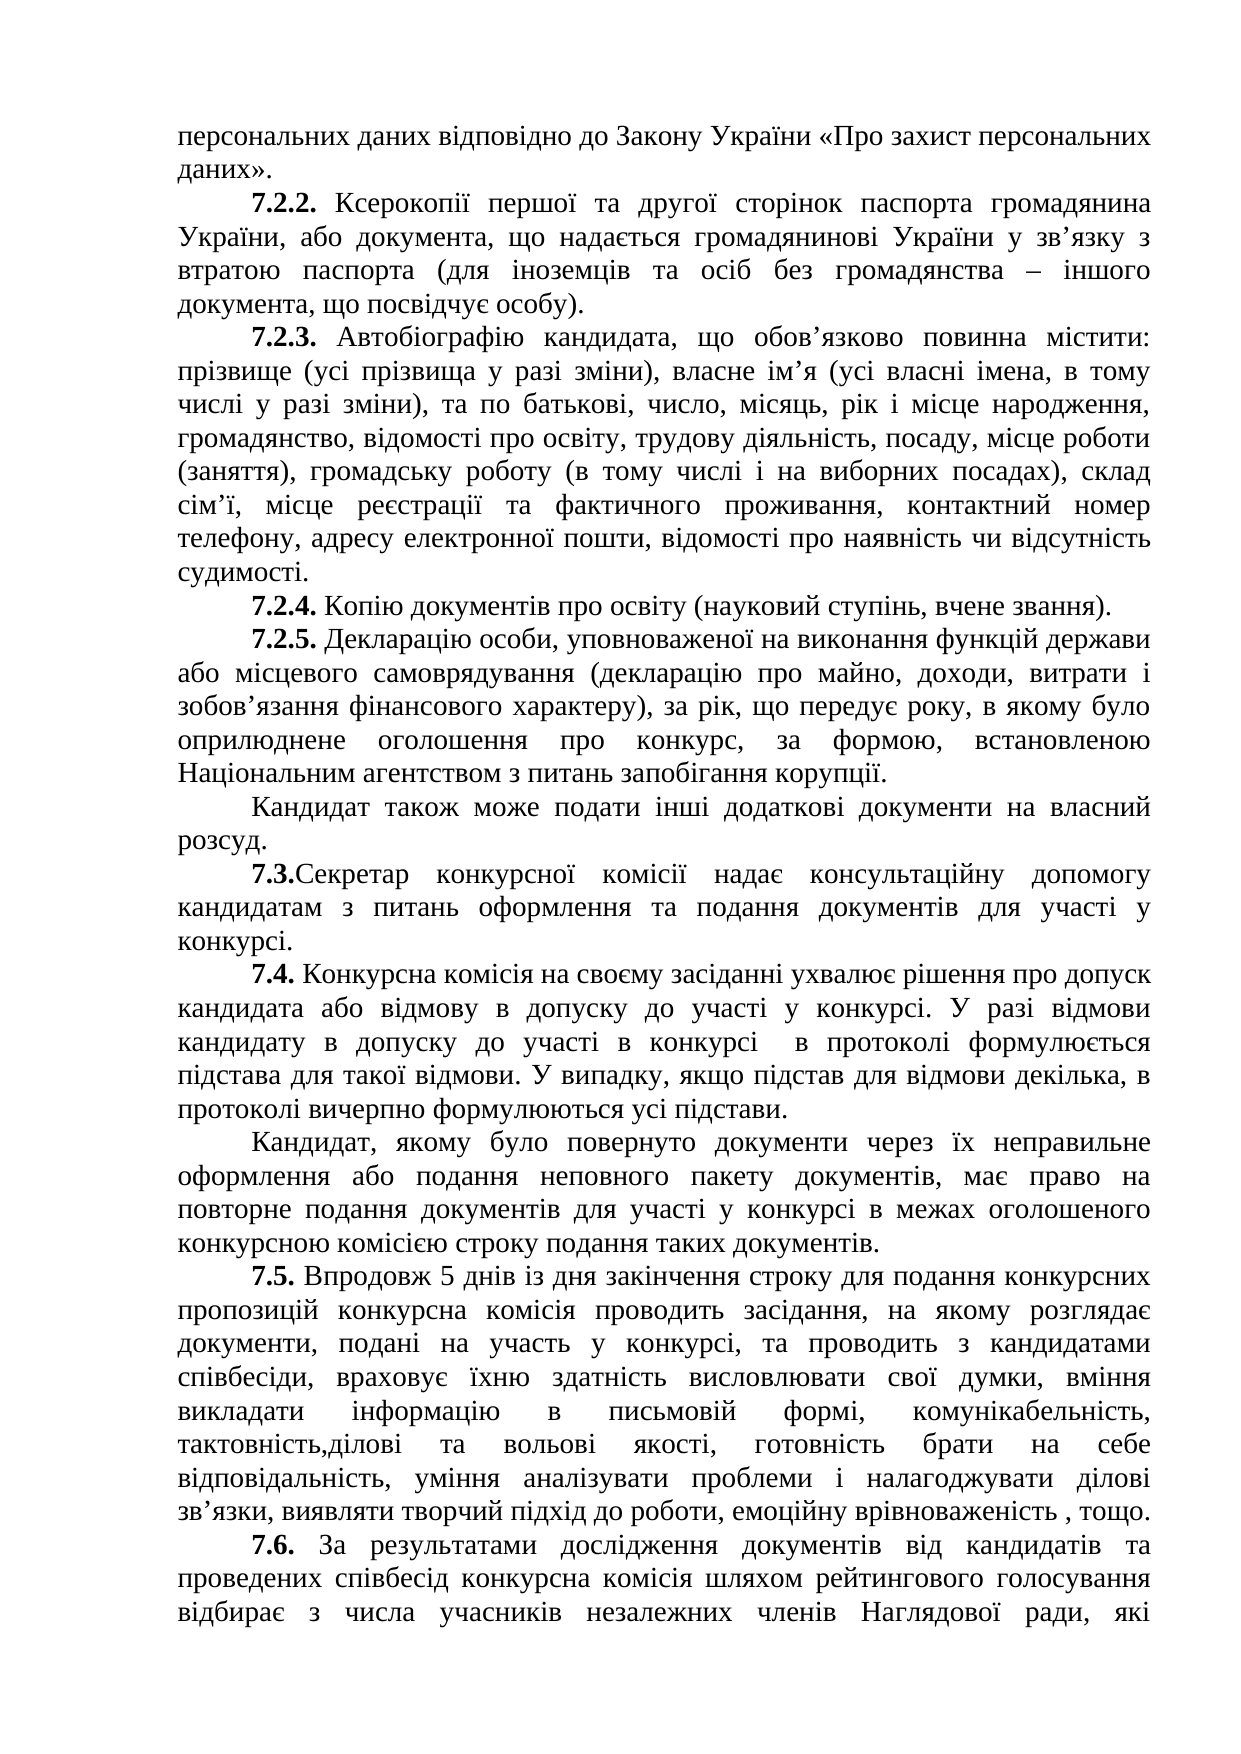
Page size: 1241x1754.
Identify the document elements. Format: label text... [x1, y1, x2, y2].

text 7.3.Секретар конкурсної комісії надає консультаційну допомогу кандидатам з питань оформлення та подання документів для участі у конкурсі. [177, 856, 1152, 957]
text 7.2.4. Копію документів про освіту (науковий ступінь, вчене звання). [177, 588, 1152, 621]
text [177, 118, 1152, 185]
text 7.2.3. Автобіографію кандидата, що обов’язково повинна містити: прізвище (усі прізвища у разі зміни), власне ім’я (усі власні імена, в тому числі у разі зміни), та по батькові, число, місяць, рік і місце народження, громадянство, відомості про освіту, трудову діяльність, посаду, місце роботи (заняття), громадську роботу (в тому числі і на виборних посадах), склад сім’ї, місце реєстрації та фактичного проживання, контактний номер телефону, адресу електронної пошти, відомості про наявність чи відсутність судимості. [177, 319, 1152, 588]
text 7.2.5. Декларацію особи, уповноваженої на виконання функцій держави або місцевого самоврядування (декларацію про майно, доходи, витрати і зобов’язання фінансового характеру), за рік, що передує року, в якому було оприлюднене оголошення про конкурс, за формою, встановленою Національним агентством з питань запобігання корупції. [177, 621, 1152, 789]
text Кандидат також може подати інші додаткові документи на власний розсуд. [177, 789, 1152, 856]
text Кандидат, якому було повернуто документи через їх неправильне оформлення або подання неповного пакету документів, має право на повторне подання документів для участі у конкурсі в межах оголошеного конкурсною комісією строку подання таких документів. [177, 1124, 1152, 1258]
text 7.5. Впродовж 5 днів із дня закінчення строку для подання конкурсних пропозицій конкурсна комісія проводить засідання, на якому розглядає документи, подані на участь у конкурсі, та проводить з кандидатами співбесіди, враховує їхню здатність висловлювати свої думки, вміння викладати інформацію в письмовій формі, комунікабельність, тактовність,ділові та вольові якості, готовність брати на себе відповідальність, уміння аналізувати проблеми і налагоджувати ділові зв’язки, виявляти творчий підхід до роботи, емоційну врівноваженість , тощо. [177, 1258, 1152, 1527]
text 7.4. Конкурсна комісія на своєму засіданні ухвалює рішення про допуск кандидата або відмову в допуску до участі у конкурсі. У разі відмови кандидату в допуску до участі в конкурсі в протоколі формулюється підстава для такої відмови. У випадку, якщо підстав для відмови декілька, в протоколі вичерпно формулюються усі підстави. [177, 957, 1152, 1124]
text 7.2.2. Ксерокопії першої та другої сторінок паспорта громадянина України, або документа, що надається громадянинові України у зв’язку з втратою паспорта (для іноземців та осіб без громадянства – іншого документа, що посвідчує особу). [177, 185, 1152, 319]
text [177, 1527, 1152, 1627]
